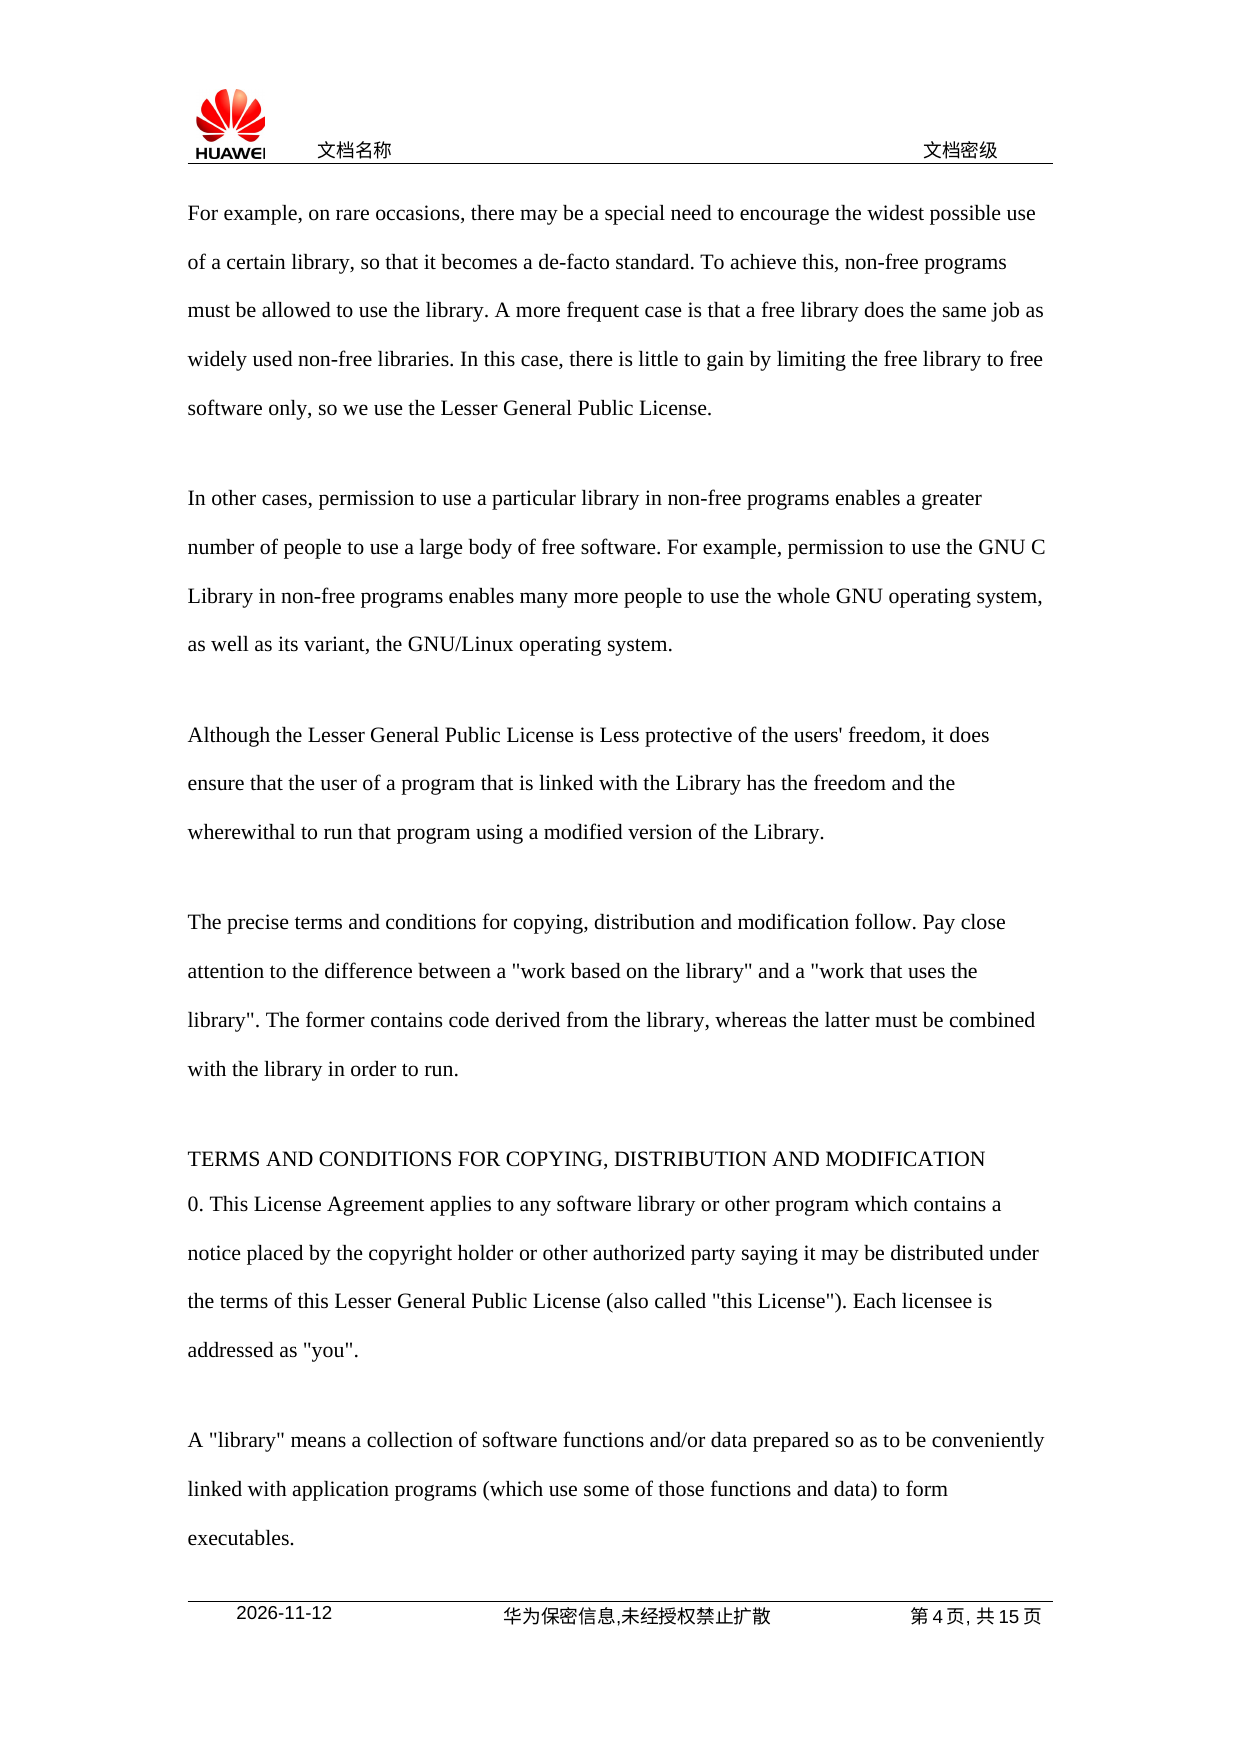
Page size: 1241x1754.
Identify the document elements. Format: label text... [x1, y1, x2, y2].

text TERMS AND CONDITIONS FOR COPYING, DISTRIBUTION AND MODIFICATION [187, 1142, 1053, 1174]
text 0. This License Agreement applies to any software library or other program which contains a notice placed by the copyright holder or other authorized party saying it may be distributed under the terms of this Lesser General Public License (also called "this License"). Each licensee is addressed as "you". [187, 1187, 1053, 1366]
text Although the Lesser General Public License is Less protective of the users' freedom, it does ensure that the user of a program that is linked with the Library has the freedom and the wherewithal to run that program using a modified version of the Library. [187, 718, 1053, 848]
picture [196, 89, 265, 159]
text In other cases, permission to use a particular library in non-free programs enables a greater number of people to use a large body of free software. For example, permission to use the GNU C Library in non-free programs enables many more people to use the whole GNU operating system, as well as its variant, the GNU/Linux operating system. [187, 481, 1053, 660]
text A "library" means a collection of software functions and/or data prepared so as to be conveniently linked with application programs (which use some of those functions and data) to form executables. [187, 1424, 1053, 1554]
text For example, on rare occasions, there may be a special need to encourage the widest possible use of a certain library, so that it becomes a de-facto standard. To achieve this, non-free programs must be allowed to use the library. A more frequent case is that a free library does the same job as widely used non-free libraries. In this case, there is little to gain by limiting the free library to free software only, so we use the Lesser General Public License. [187, 196, 1053, 424]
text The precise terms and conditions for copying, distribution and modification follow. Pay close attention to the difference between a "work based on the library" and a "work that uses the library". The former contains code derived from the library, whereas the latter must be combined with the library in order to run. [187, 906, 1053, 1084]
